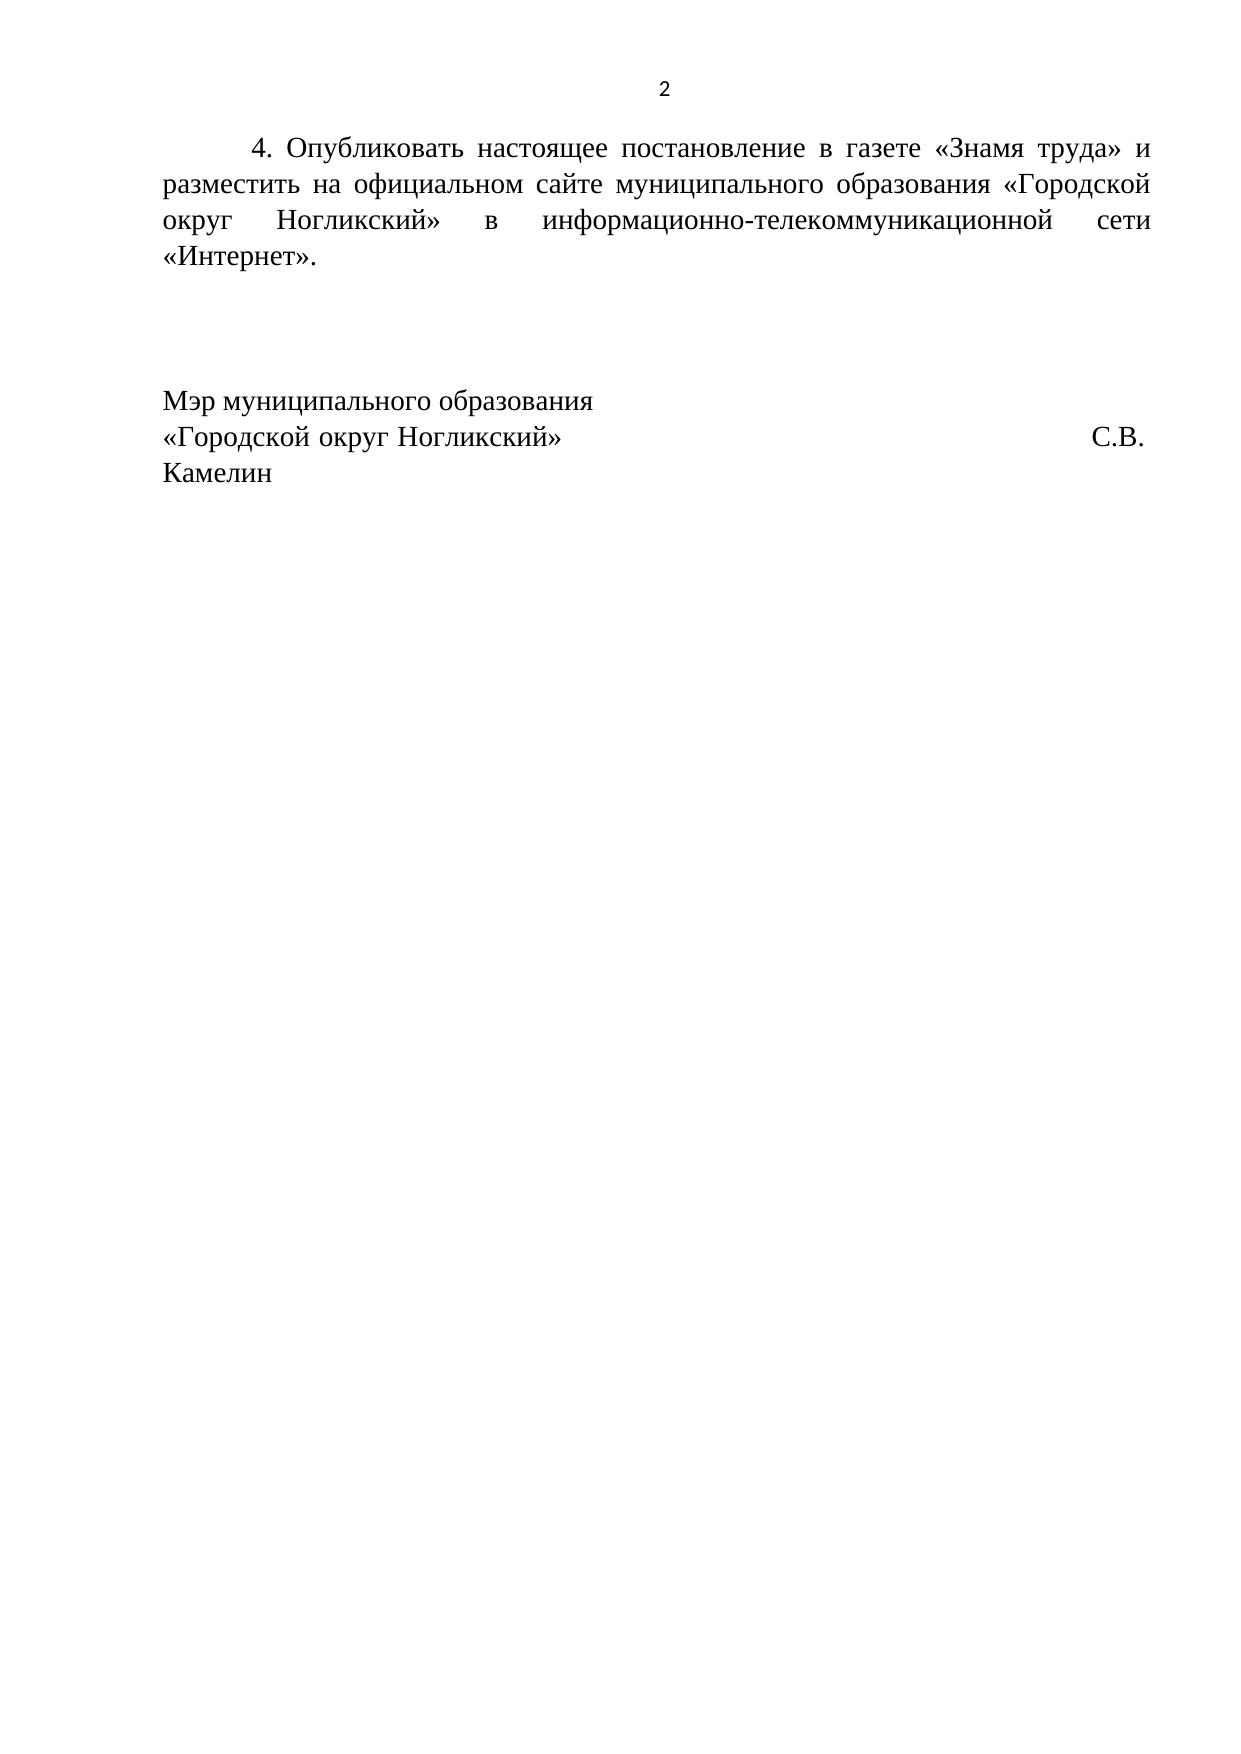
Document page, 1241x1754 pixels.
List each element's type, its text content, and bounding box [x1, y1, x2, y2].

list «Городской округ Ногликский» С.В. Камелин [162, 419, 1152, 489]
list Мэр муниципального образования [162, 383, 1152, 416]
list 4. Опубликовать настоящее постановление в газете «Знамя труда» и разместить на официальном сайте муниципального образования «Городской округ Ногликский» в информационно-телекоммуникационной сети «Интернет». [162, 130, 1152, 272]
